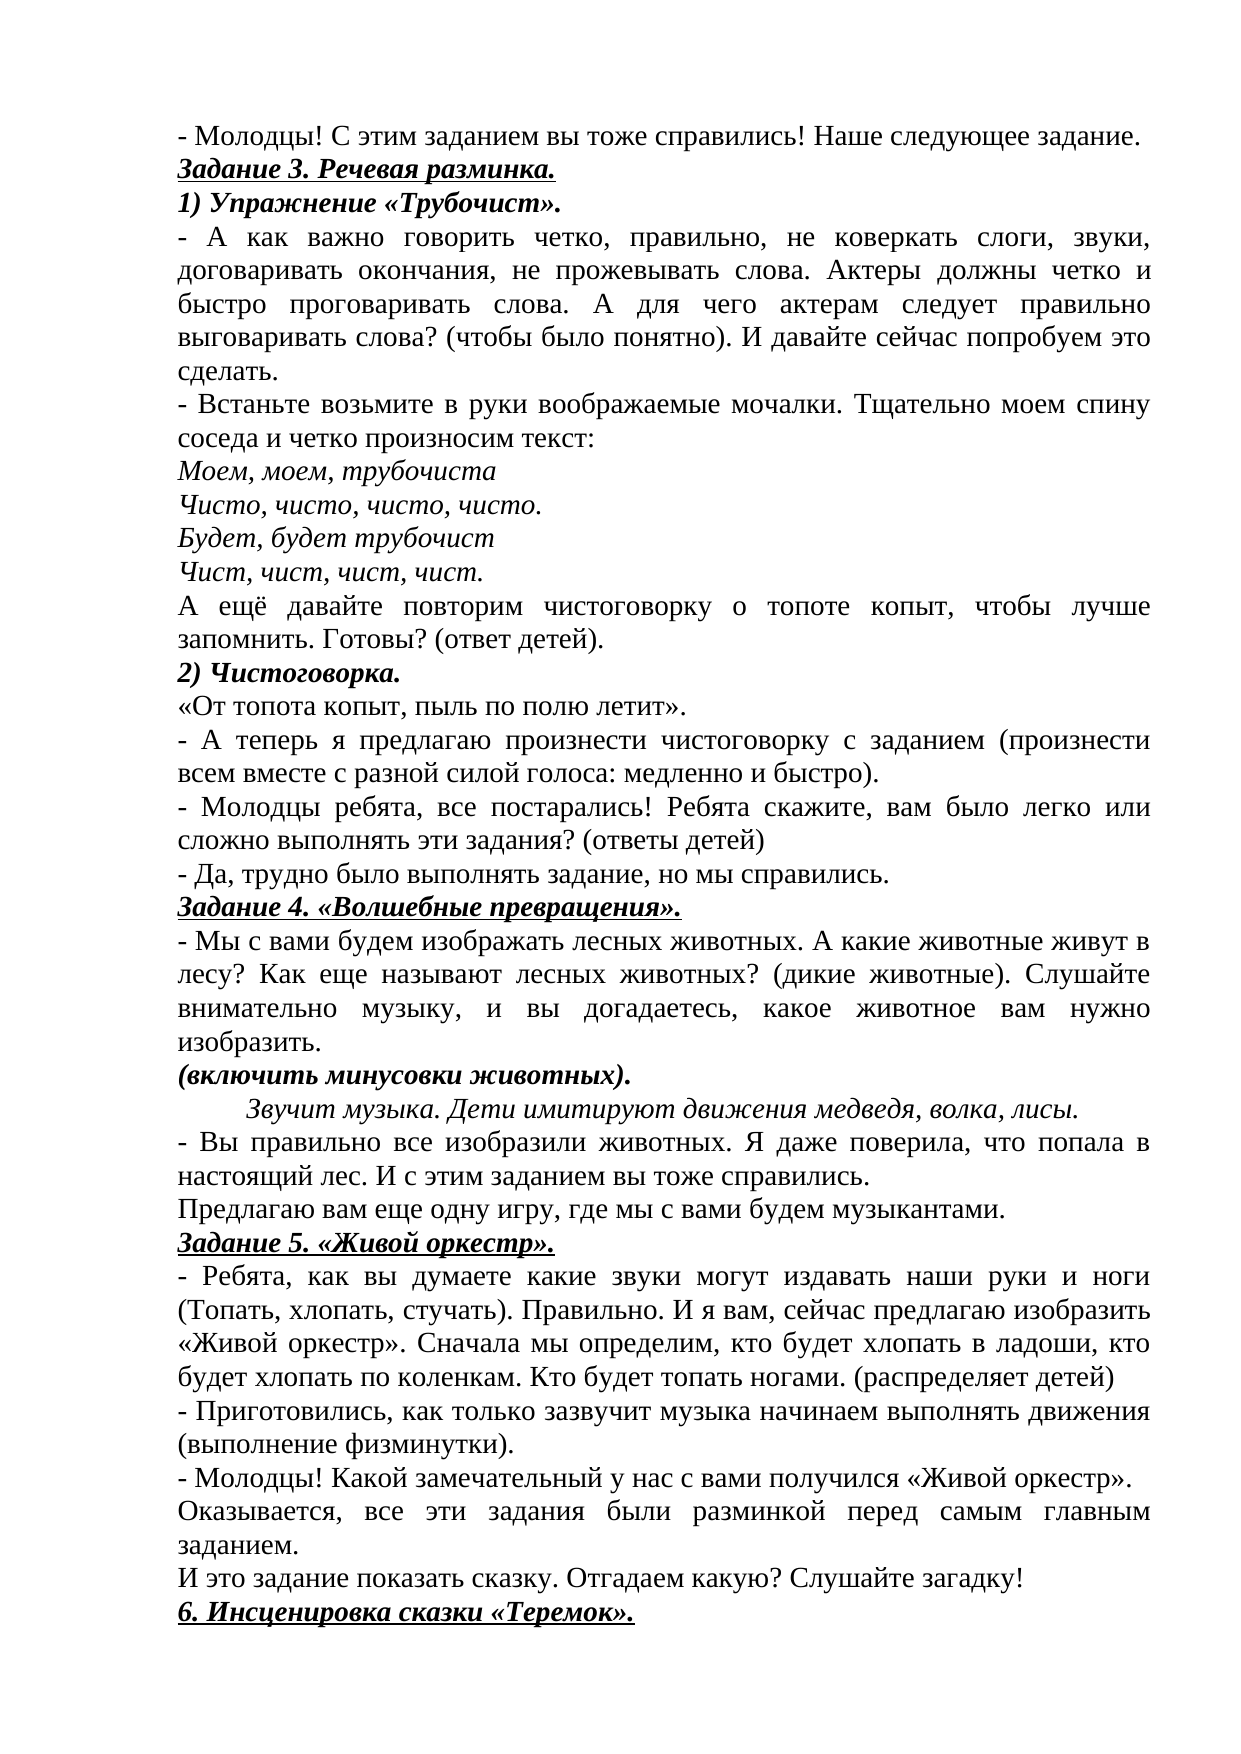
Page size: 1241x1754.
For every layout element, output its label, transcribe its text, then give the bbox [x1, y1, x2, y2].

text - Мы с вами будем изображать лесных животных. А какие животные живут в лесу? Как еще называют лесных животных? (дикие животные). Слушайте внимательно музыку, и вы догадаетесь, какое животное вам нужно изобразить. [177, 923, 1152, 1057]
text 1) Упражнение «Трубочист». [177, 185, 1152, 219]
text Задание 5. «Живой оркестр». [177, 1225, 1152, 1258]
text Будет, будет трубочист [177, 521, 1152, 554]
text 6. Инсценировка сказки «Теремок». [177, 1594, 1152, 1627]
text - Молодцы! С этим заданием вы тоже справились! Наше следующее задание. [177, 118, 1152, 152]
text Предлагаю вам еще одну игру, где мы с вами будем музыкантами. [177, 1191, 1152, 1225]
text А ещё давайте повторим чистоговорку о топоте копыт, чтобы лучше запомнить. Готовы? (ответ детей). [177, 588, 1152, 655]
text - Приготовились, как только зазвучит музыка начинаем выполнять движения (выполнение физминутки). [177, 1393, 1152, 1460]
text Звучит музыка. Дети имитируют движения медведя, волка, лисы. [177, 1091, 1152, 1124]
text - А теперь я предлагаю произнести чистоговорку с заданием (произнести всем вместе с разной силой голоса: медленно и быстро). [177, 722, 1152, 789]
text - Вы правильно все изобразили животных. Я даже поверила, что попала в настоящий лес. И с этим заданием вы тоже справились. [177, 1124, 1152, 1191]
text Задание 4. «Волшебные превращения». [177, 889, 1152, 923]
text Чисто, чисто, чисто, чисто. [177, 487, 1152, 521]
text Задание 3. Речевая разминка. [177, 152, 1152, 185]
text Моем, моем, трубочиста [177, 453, 1152, 487]
text И это задание показать сказку. Отгадаем какую? Слушайте загадку! [177, 1560, 1152, 1594]
text - Встаньте возьмите в руки воображаемые мочалки. Тщательно моем спину соседа и четко произносим текст: [177, 386, 1152, 453]
text Чист, чист, чист, чист. [177, 554, 1152, 588]
text 2) Чистоговорка. [177, 655, 1152, 688]
text - А как важно говорить четко, правильно, не коверкать слоги, звуки, договаривать окончания, не прожевывать слова. Актеры должны четко и быстро проговаривать слова. А для чего актерам следует правильно выговаривать слова? (чтобы было понятно). И давайте сейчас попробуем это сделать. [177, 252, 1152, 386]
text - Молодцы! Какой замечательный у нас с вами получился «Живой оркестр». [177, 1460, 1152, 1493]
text - Молодцы ребята, все постарались! Ребята скажите, вам было легко или сложно выполнять эти задания? (ответы детей) [177, 789, 1152, 856]
text - Ребята, как вы думаете какие звуки могут издавать наши руки и ноги (Топать, хлопать, стучать). Правильно. И я вам, сейчас предлагаю изобразить «Живой оркестр». Сначала мы определим, кто будет хлопать в ладоши, кто будет хлопать по коленкам. Кто будет топать ногами. (распределяет детей) [177, 1258, 1152, 1393]
text Оказывается, все эти задания были разминкой перед самым главным заданием. [177, 1493, 1152, 1560]
text «От топота копыт, пыль по полю летит». [177, 688, 1152, 722]
text - Да, трудно было выполнять задание, но мы справились. [177, 856, 1152, 889]
text (включить минусовки животных). [177, 1057, 1152, 1091]
